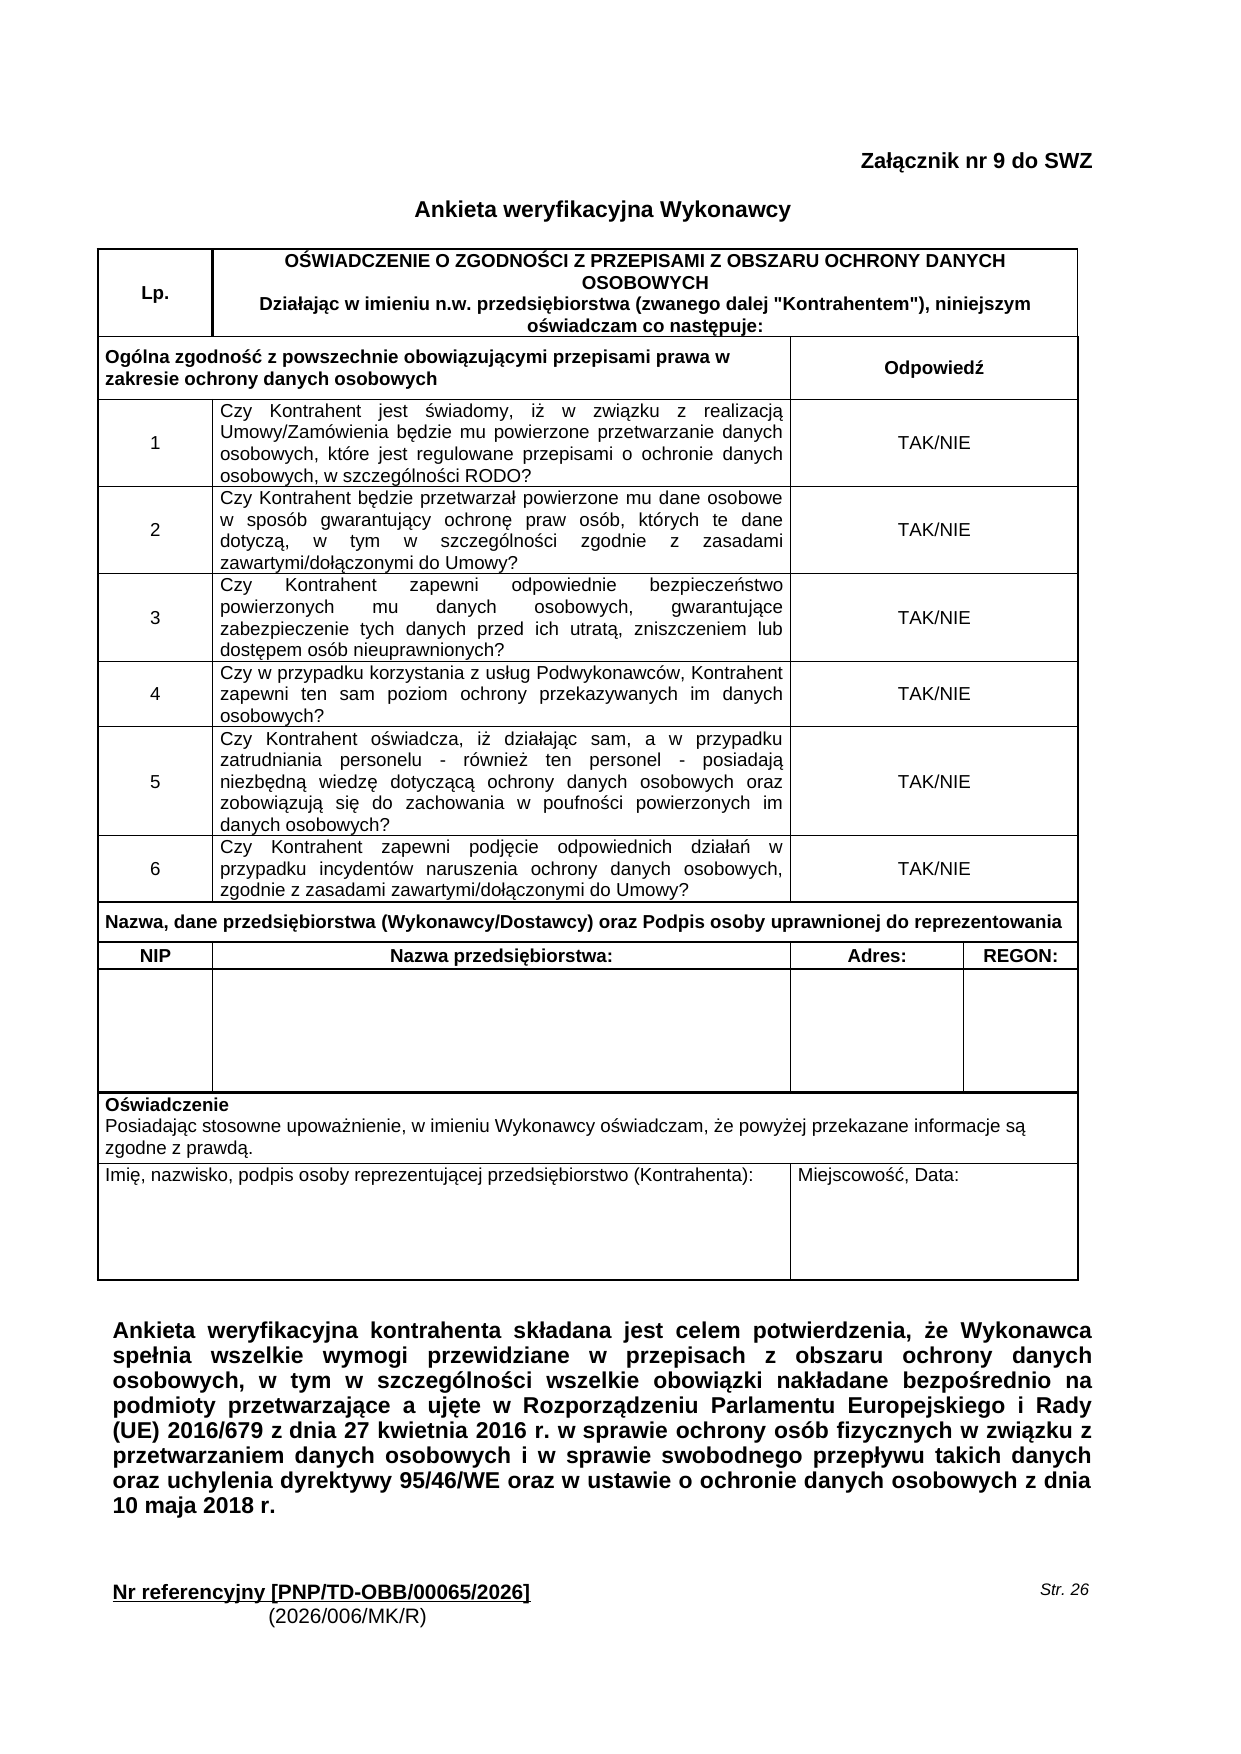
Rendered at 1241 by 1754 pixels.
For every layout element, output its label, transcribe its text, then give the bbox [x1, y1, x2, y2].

table_cell Nazwa, dane przedsiębiorstwa (Wykonawcy/Dostawcy) oraz Podpis osoby uprawnionej do reprezentowania [99, 903, 1077, 941]
table_cell Oświadczenie Posiadając stosowne upoważnienie, w imieniu Wykonawcy oświadczam, że powyżej przekazane informacje są zgodne z prawdą. [99, 1094, 1077, 1163]
table_cell TAK/NIE [791, 836, 1077, 901]
table_cell 2 [99, 487, 212, 573]
text Załącznik nr 9 do SWZ [112, 148, 1093, 173]
table_cell Adres: [791, 943, 963, 968]
table_cell 4 [99, 662, 212, 726]
table_cell TAK/NIE [791, 662, 1077, 726]
table_cell Czy w przypadku korzystania z usług Podwykonawców, Kontrahent zapewni ten sam poziom ochrony przekazywanych im danych osobowych? [213, 662, 790, 726]
text Ankieta weryfikacyjna Wykonawcy [112, 198, 1093, 223]
table_cell Czy Kontrahent zapewni odpowiednie bezpieczeństwo powierzonych mu danych osobowych, gwarantujące zabezpieczenie tych danych przed ich utratą, zniszczeniem lub dostępem osób nieuprawnionych? [213, 574, 790, 661]
table_cell 1 [99, 400, 212, 486]
table_cell Czy Kontrahent zapewni podjęcie odpowiednich działań w przypadku incydentów naruszenia ochrony danych osobowych, zgodnie z zasadami zawartymi/dołączonymi do Umowy? [213, 836, 790, 901]
table_header OŚWIADCZENIE O ZGODNOŚCI Z PRZEPISAMI Z OBSZARU OCHRONY DANYCH OSOBOWYCH Działając w imieniu n.w. przedsiębiorstwa (zwanego dalej "Kontrahentem"), niniejszym oświadczam co następuje: [214, 250, 1077, 336]
table_cell Imię, nazwisko, podpis osoby reprezentującej przedsiębiorstwo (Kontrahenta): [99, 1164, 790, 1279]
table_cell [99, 970, 212, 1091]
table_cell REGON: [964, 943, 1077, 968]
table_cell 3 [99, 574, 212, 661]
table_cell NIP [99, 943, 212, 968]
table_cell Czy Kontrahent oświadcza, iż działając sam, a w przypadku zatrudniania personelu - również ten personel - posiadają niezbędną wiedzę dotyczącą ochrony danych osobowych oraz zobowiązują się do zachowania w poufności powierzonych im danych osobowych? [213, 727, 790, 835]
text Ankieta weryfikacyjna kontrahenta składana jest celem potwierdzenia, że Wykonawca spełnia wszelkie wymogi przewidziane w przepisach z obszaru ochrony danych osobowych, w tym w szczególności wszelkie obowiązki nakładane bezpośrednio na podmioty przetwarzające a ujęte w Rozporządzeniu Parlamentu Europejskiego i Rady (UE) 2016/679 z dnia 27 kwietnia 2016 r. w sprawie ochrony osób fizycznych w związku z przetwarzaniem danych osobowych i w sprawie swobodnego przepływu takich danych oraz uchylenia dyrektywy 95/46/WE oraz w ustawie o ochronie danych osobowych z dnia 10 maja 2018 r. [112, 1319, 1093, 1519]
table_cell TAK/NIE [791, 487, 1077, 573]
table_cell [964, 970, 1077, 1091]
table_cell TAK/NIE [791, 574, 1077, 661]
table_cell TAK/NIE [791, 400, 1077, 486]
table_header Lp. [99, 250, 211, 336]
table_cell Czy Kontrahent jest świadomy, iż w związku z realizacją Umowy/Zamówienia będzie mu powierzone przetwarzanie danych osobowych, które jest regulowane przepisami o ochronie danych osobowych, w szczególności RODO? [213, 400, 790, 486]
table_cell Miejscowość, Data: [791, 1164, 1077, 1279]
table_cell [791, 970, 963, 1091]
table_cell TAK/NIE [791, 727, 1077, 835]
table_cell Ogólna zgodność z powszechnie obowiązującymi przepisami prawa w zakresie ochrony danych osobowych [99, 337, 790, 399]
table_cell Odpowiedź [791, 337, 1077, 399]
table_cell [213, 970, 790, 1091]
table_cell 5 [99, 727, 212, 835]
table_cell Nazwa przedsiębiorstwa: [213, 943, 790, 968]
table_cell Czy Kontrahent będzie przetwarzał powierzone mu dane osobowe w sposób gwarantujący ochronę praw osób, których te dane dotyczą, w tym w szczególności zgodnie z zasadami zawartymi/dołączonymi do Umowy? [213, 487, 790, 573]
table_cell 6 [99, 836, 212, 901]
